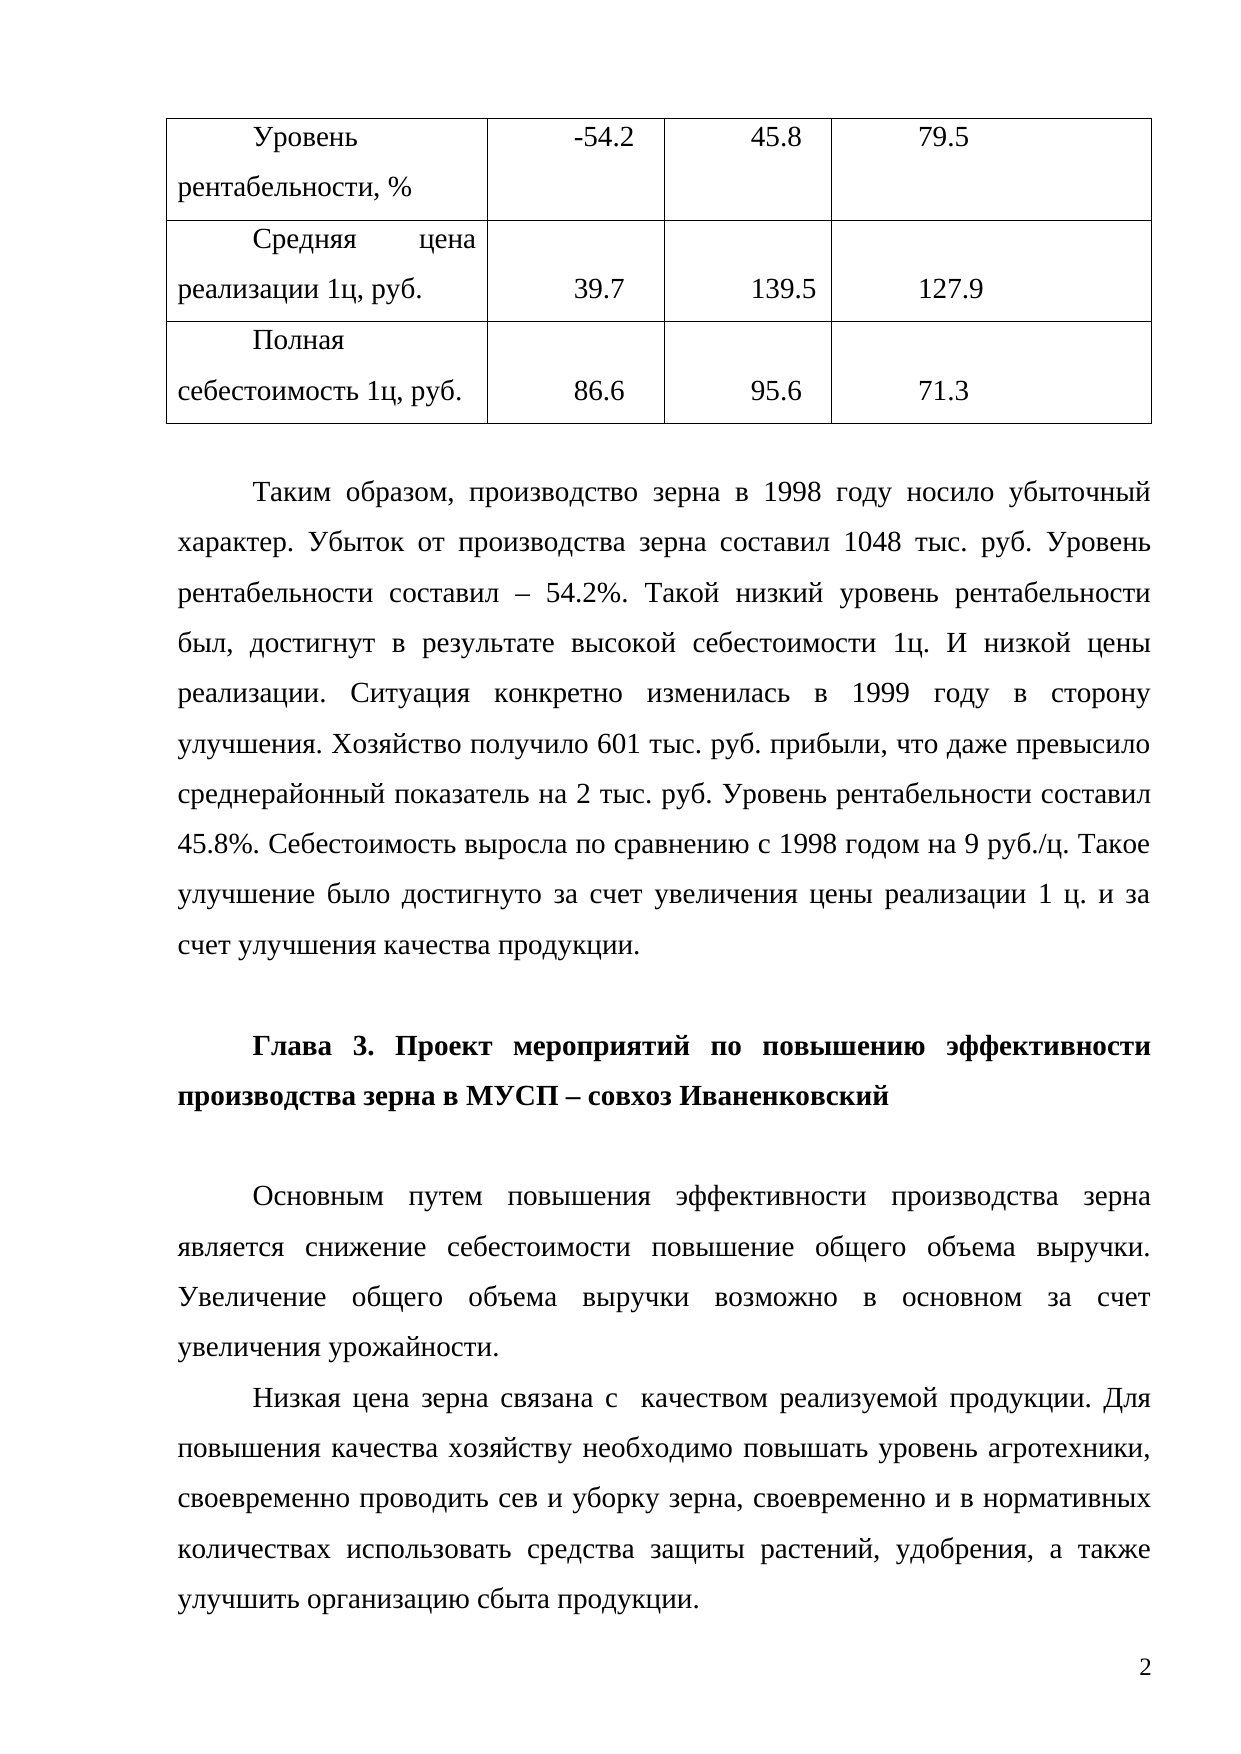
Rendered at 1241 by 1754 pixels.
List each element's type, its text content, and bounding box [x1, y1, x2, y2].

table_cell 39.7 [488, 221, 664, 321]
table_cell 86.6 [488, 322, 664, 423]
table_cell 45.8 [665, 119, 831, 220]
table_cell Полная себестоимость 1ц, руб. [167, 322, 487, 423]
table_cell 127.9 [832, 221, 1151, 321]
table_cell -54.2 [488, 119, 664, 220]
table_cell Средняя цена реализации 1ц, руб. [167, 221, 487, 321]
text Глава 3. Проект мероприятий по повышению эффективности производства зерна в МУСП – совхоз Иваненковский [177, 1028, 1152, 1111]
text Таким образом, производство зерна в 1998 году носило убыточный характер. Убыток от производства зерна составил 1048 тыс. руб. Уровень рентабельности составил – 54.2%. Такой низкий уровень рентабельности был, достигнут в результате высокой себестоимости 1ц. И низкой цены реализации. Ситуация конкретно изменилась в 1999 году в сторону улучшения. Хозяйство получило 601 тыс. руб. прибыли, что даже превысило среднерайонный показатель на 2 тыс. руб. Уровень рентабельности составил 45.8%. Себестоимость выросла по сравнению с 1998 годом на 9 руб./ц. Такое улучшение было достигнуто за счет увеличения цены реализации 1 ц. и за счет улучшения качества продукции. [177, 474, 1152, 961]
table_cell 71.3 [832, 322, 1151, 423]
table_cell 79.5 [832, 119, 1151, 220]
table_cell 139.5 [665, 221, 831, 321]
text Основным путем повышения эффективности производства зерна является снижение себестоимости повышение общего объема выручки. Увеличение общего объема выручки возможно в основном за счет увеличения урожайности. [177, 1178, 1152, 1363]
text Низкая цена зерна связана с качеством реализуемой продукции. Для повышения качества хозяйству необходимо повышать уровень агротехники, своевременно проводить сев и уборку зерна, своевременно и в нормативных количествах использовать средства защиты растений, удобрения, а также улучшить организацию сбыта продукции. [177, 1380, 1152, 1614]
table_cell 95.6 [665, 322, 831, 423]
table_cell Уровень рентабельности, % [167, 119, 487, 220]
